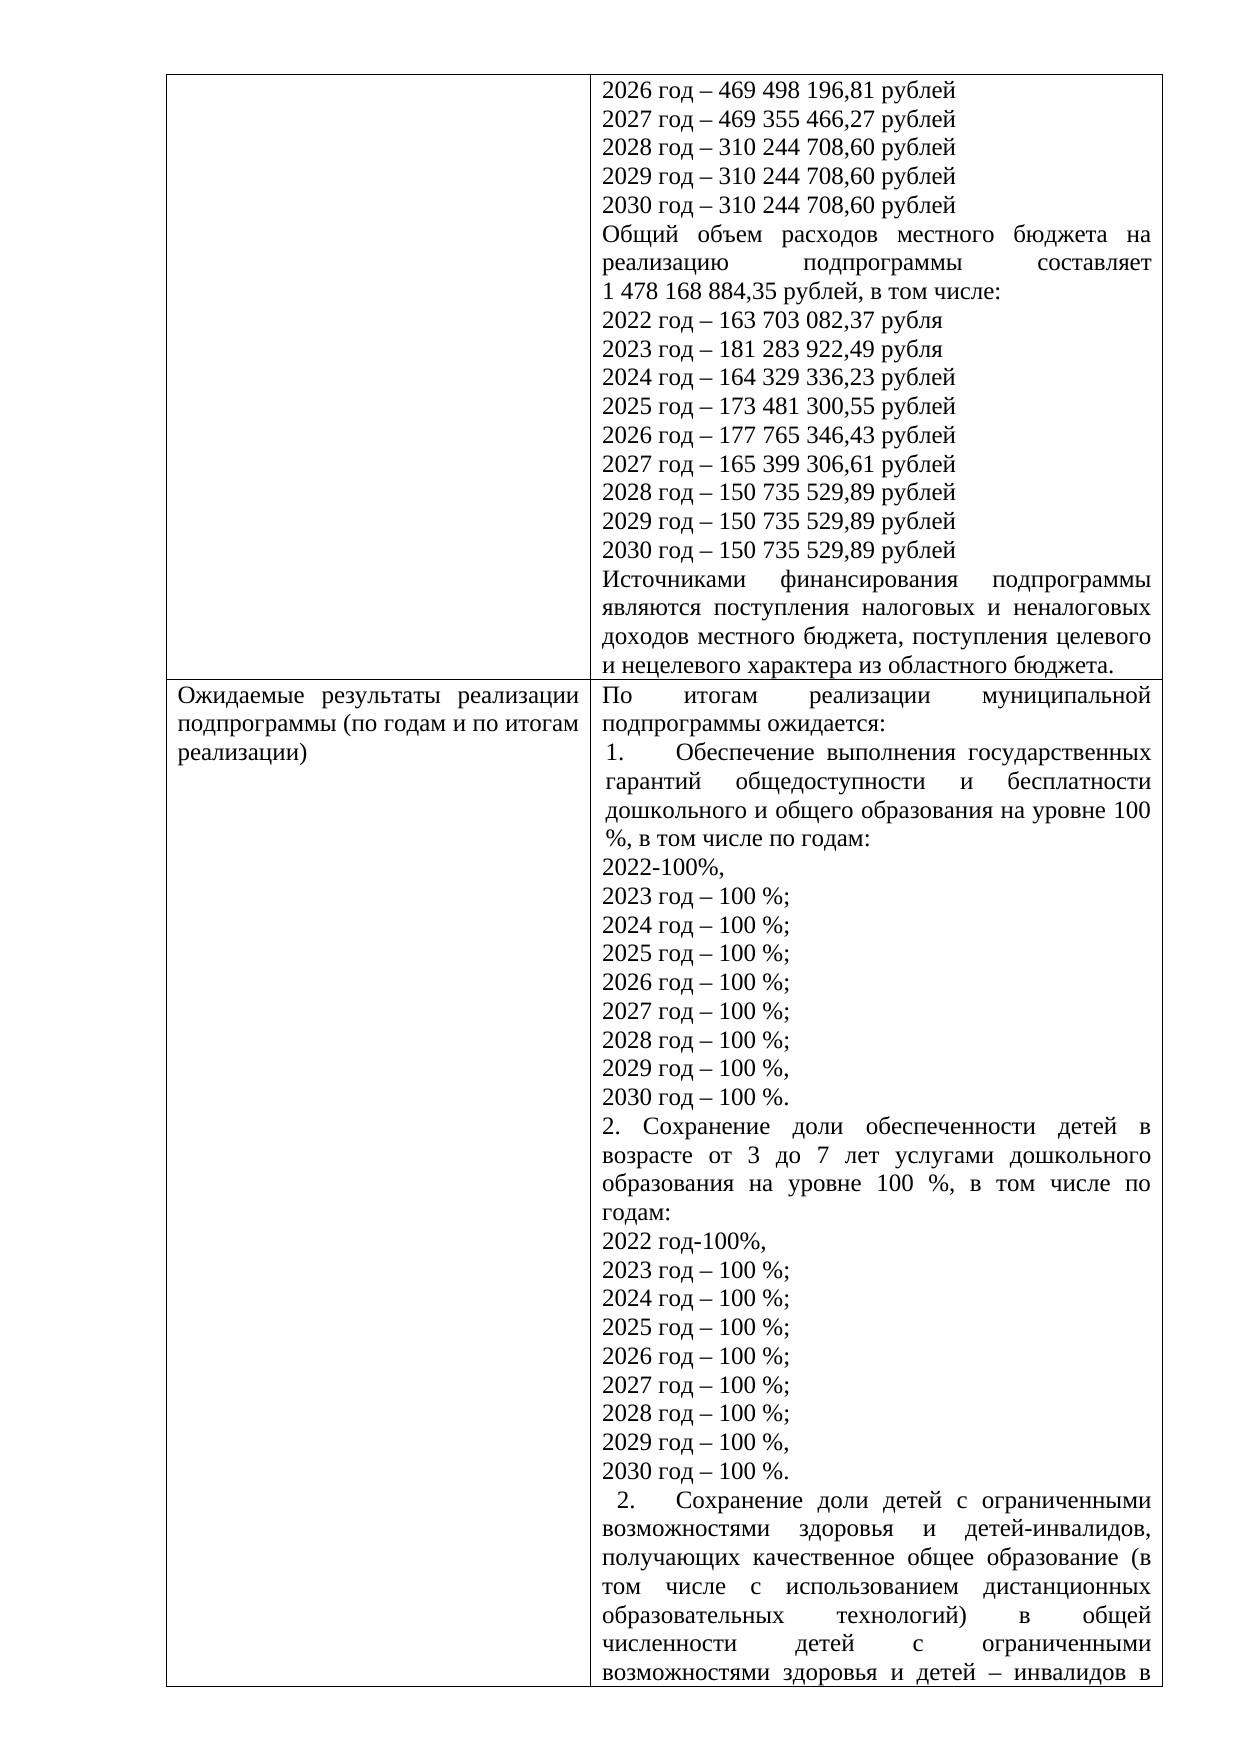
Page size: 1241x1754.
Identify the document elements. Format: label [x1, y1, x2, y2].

table_cell [591, 680, 1162, 1686]
table_cell [591, 75, 1162, 679]
table_cell [167, 680, 590, 1686]
table_cell [167, 75, 590, 679]
